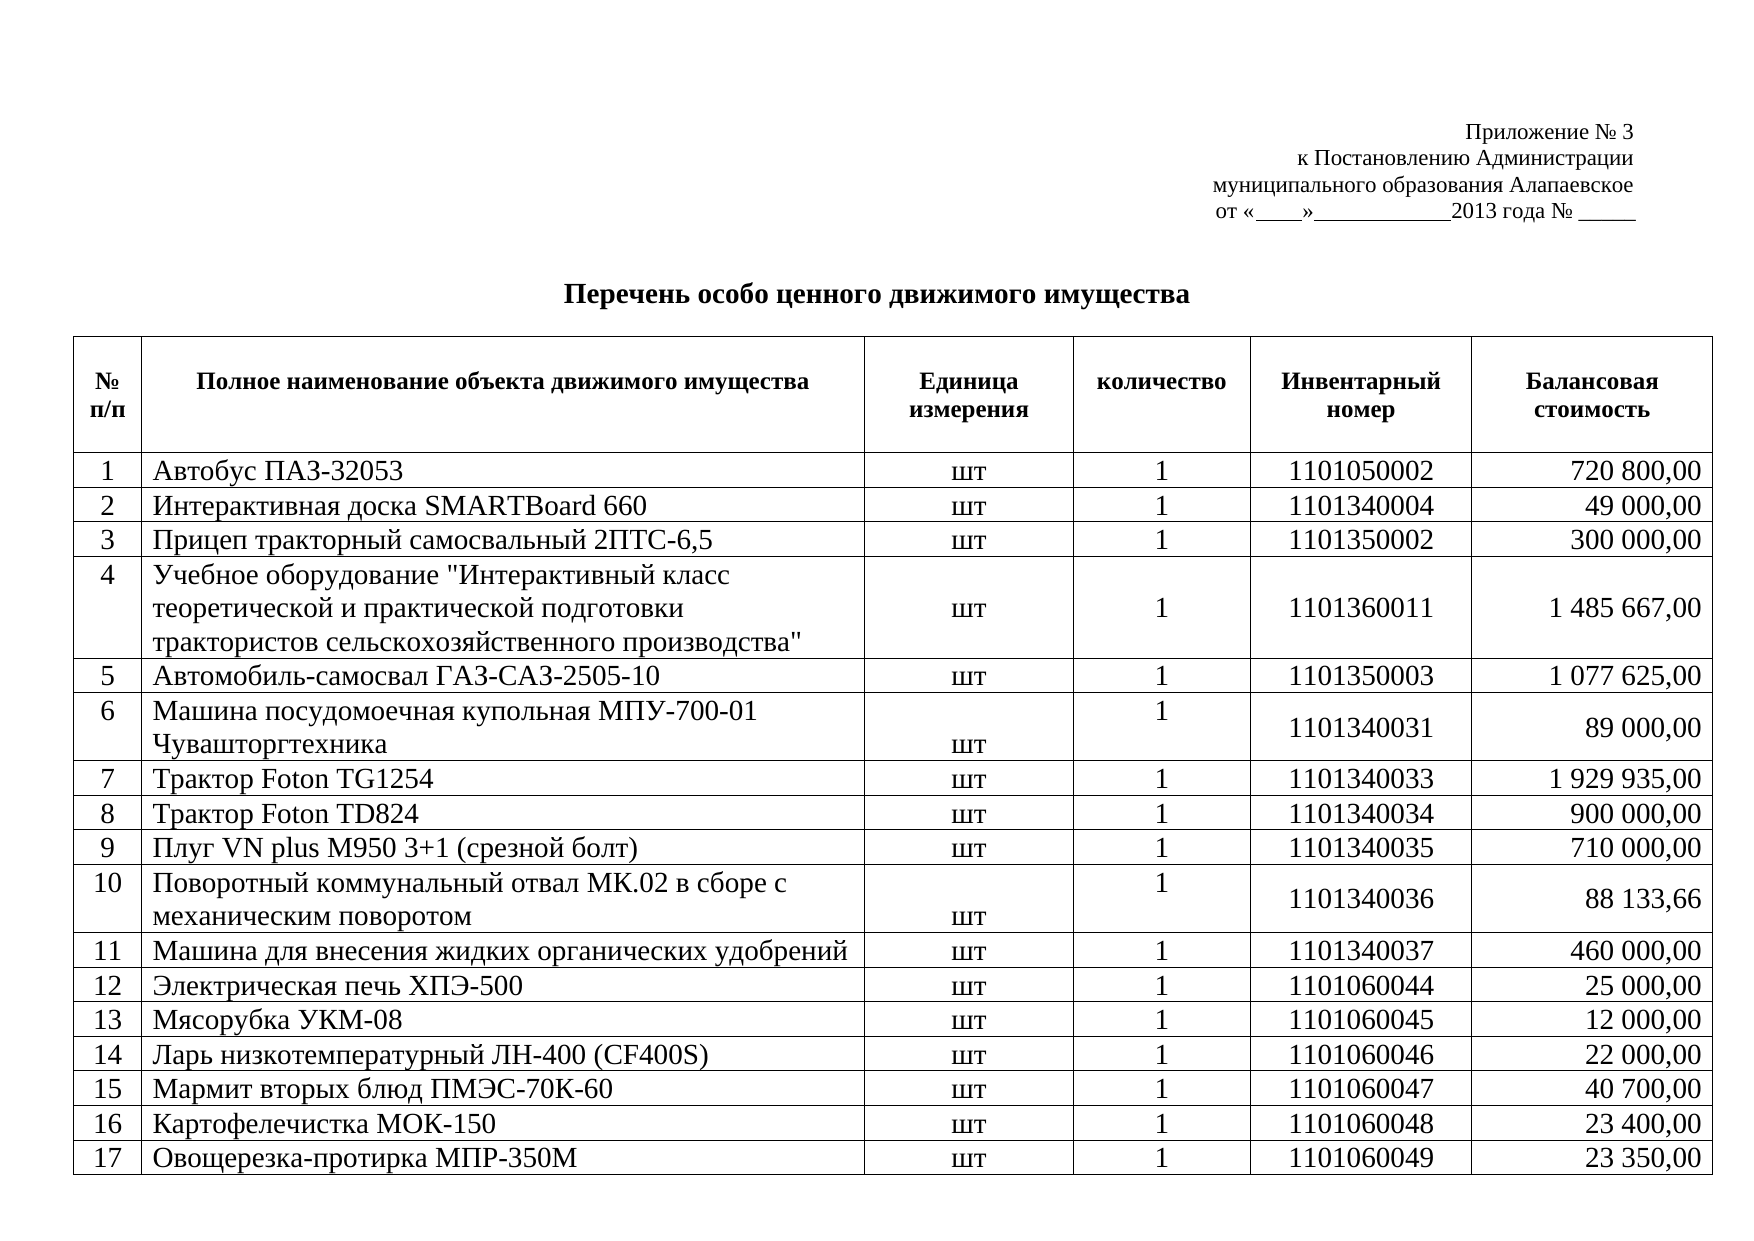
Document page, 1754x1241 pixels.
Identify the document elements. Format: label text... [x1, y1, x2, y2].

table_cell 1101060044 [1251, 968, 1471, 1001]
table_cell 1 [1074, 488, 1250, 521]
table_cell 1 [1074, 522, 1250, 556]
table_cell 22 000,00 [1472, 1037, 1712, 1070]
table_cell 1 [1074, 1071, 1250, 1105]
table_cell 23 400,00 [1472, 1106, 1712, 1139]
table_cell 11 [74, 933, 141, 967]
table_cell 15 [74, 1071, 141, 1105]
table_cell 1 [1074, 865, 1250, 932]
table_cell 1101340037 [1251, 933, 1471, 967]
table_cell Ларь низкотемпературный ЛН-400 (CF400S) [142, 1037, 864, 1070]
table_cell шт [865, 933, 1073, 967]
text муниципального образования Алапаевское [118, 171, 1636, 197]
table_cell 13 [74, 1002, 141, 1036]
table_cell 4 [74, 557, 141, 657]
table_cell 1 [1074, 659, 1250, 692]
table_cell шт [865, 968, 1073, 1001]
table_cell 14 [74, 1037, 141, 1070]
table_cell 1101060047 [1251, 1071, 1471, 1105]
text от « » 2013 года № _____ [118, 197, 1636, 223]
table_cell 1 [1074, 557, 1250, 657]
table_cell 89 000,00 [1472, 693, 1712, 760]
table_cell 1101060046 [1251, 1037, 1471, 1070]
table_cell Овощерезка-протирка МПР-350М [142, 1141, 864, 1174]
table_cell 12 [74, 968, 141, 1001]
table_cell 1 [1074, 1141, 1250, 1174]
table_cell шт [865, 693, 1073, 760]
table_cell шт [865, 488, 1073, 521]
table_cell шт [865, 453, 1073, 487]
table_cell 1 [1074, 968, 1250, 1001]
table_cell шт [865, 659, 1073, 692]
table_cell 1 077 625,00 [1472, 659, 1712, 692]
text к Постановлению Администрации [118, 144, 1636, 171]
table_header количество [1074, 337, 1250, 452]
table_cell Машина посудомоечная купольная МПУ-700-01 Чувашторгтехника [142, 693, 864, 760]
table_cell 10 [74, 865, 141, 932]
table_cell 1101340036 [1251, 865, 1471, 932]
table_cell 17 [74, 1141, 141, 1174]
table_cell Поворотный коммунальный отвал МК.02 в сборе с механическим поворотом [142, 865, 864, 932]
table_header № п/п [74, 337, 141, 452]
table_cell шт [865, 761, 1073, 795]
table_cell 900 000,00 [1472, 796, 1712, 829]
table_cell 1101060048 [1251, 1106, 1471, 1139]
table_cell 300 000,00 [1472, 522, 1712, 556]
table_cell 25 000,00 [1472, 968, 1712, 1001]
table_cell 8 [74, 796, 141, 829]
table_cell 1 [74, 453, 141, 487]
table_cell Мармит вторых блюд ПМЭС-70К-60 [142, 1071, 864, 1105]
table_cell 5 [74, 659, 141, 692]
table_cell 1101350003 [1251, 659, 1471, 692]
table_cell 1 [1074, 796, 1250, 829]
table_cell 6 [74, 693, 141, 760]
table_cell 1101340031 [1251, 693, 1471, 760]
table_cell 1 [1074, 933, 1250, 967]
table_cell 1 [1074, 1002, 1250, 1036]
table_cell шт [865, 865, 1073, 932]
table_cell шт [865, 522, 1073, 556]
table_cell Интерактивная доска SMARTBoard 660 [142, 488, 864, 521]
table_cell шт [865, 1037, 1073, 1070]
table_cell 1 [1074, 1037, 1250, 1070]
table_cell шт [865, 1071, 1073, 1105]
table_cell Учебное оборудование "Интерактивный класс теоретической и практической подготовки трактористов сельскохозяйственного производства" [142, 557, 864, 657]
table_cell 49 000,00 [1472, 488, 1712, 521]
table_cell шт [865, 1141, 1073, 1174]
table_cell 16 [74, 1106, 141, 1139]
table_cell Прицеп тракторный самосвальный 2ПТС-6,5 [142, 522, 864, 556]
text Приложение № 3 [118, 118, 1636, 144]
table_cell 1101360011 [1251, 557, 1471, 657]
table_cell 460 000,00 [1472, 933, 1712, 967]
table_cell 1 929 935,00 [1472, 761, 1712, 795]
table_cell 1101050002 [1251, 453, 1471, 487]
table_cell 1101340033 [1251, 761, 1471, 795]
table_cell Автомобиль-самосвал ГАЗ-САЗ-2505-10 [142, 659, 864, 692]
table_cell 12 000,00 [1472, 1002, 1712, 1036]
table_cell 9 [74, 830, 141, 864]
table_cell Электрическая печь ХПЭ-500 [142, 968, 864, 1001]
table_cell 1101060049 [1251, 1141, 1471, 1174]
table_cell 1 [1074, 453, 1250, 487]
table_cell 1 [1074, 1106, 1250, 1139]
table_cell 710 000,00 [1472, 830, 1712, 864]
table_cell 1101060045 [1251, 1002, 1471, 1036]
table_cell 1 485 667,00 [1472, 557, 1712, 657]
table_cell 3 [74, 522, 141, 556]
table_cell 720 800,00 [1472, 453, 1712, 487]
table_cell 23 350,00 [1472, 1141, 1712, 1174]
table_header Полное наименование объекта движимого имущества [142, 337, 864, 452]
table_cell шт [865, 796, 1073, 829]
table_cell шт [865, 1106, 1073, 1139]
table_cell Мясорубка УКМ-08 [142, 1002, 864, 1036]
table_cell 1101340004 [1251, 488, 1471, 521]
table_cell 7 [74, 761, 141, 795]
table_cell Плуг VN plus M950 3+1 (срезной болт) [142, 830, 864, 864]
table_cell Трактор Foton TD824 [142, 796, 864, 829]
table_cell 88 133,66 [1472, 865, 1712, 932]
table_cell 40 700,00 [1472, 1071, 1712, 1105]
table_cell 1101350002 [1251, 522, 1471, 556]
table_cell 2 [74, 488, 141, 521]
table_cell 1101340034 [1251, 796, 1471, 829]
table_cell шт [865, 557, 1073, 657]
table_cell Машина для внесения жидких органических удобрений [142, 933, 864, 967]
table_cell 1101340035 [1251, 830, 1471, 864]
table_header Балансовая стоимость [1472, 337, 1712, 452]
table_cell Трактор Foton TG1254 [142, 761, 864, 795]
table_cell 1 [1074, 693, 1250, 760]
text Перечень особо ценного движимого имущества [118, 277, 1636, 310]
table_cell шт [865, 830, 1073, 864]
table_cell 1 [1074, 761, 1250, 795]
table_header Инвентарный номер [1251, 337, 1471, 452]
table_cell Автобус ПАЗ-32053 [142, 453, 864, 487]
table_cell 1 [1074, 830, 1250, 864]
table_cell Картофелечистка МОК-150 [142, 1106, 864, 1139]
table_cell шт [865, 1002, 1073, 1036]
table_header Единица измерения [865, 337, 1073, 452]
